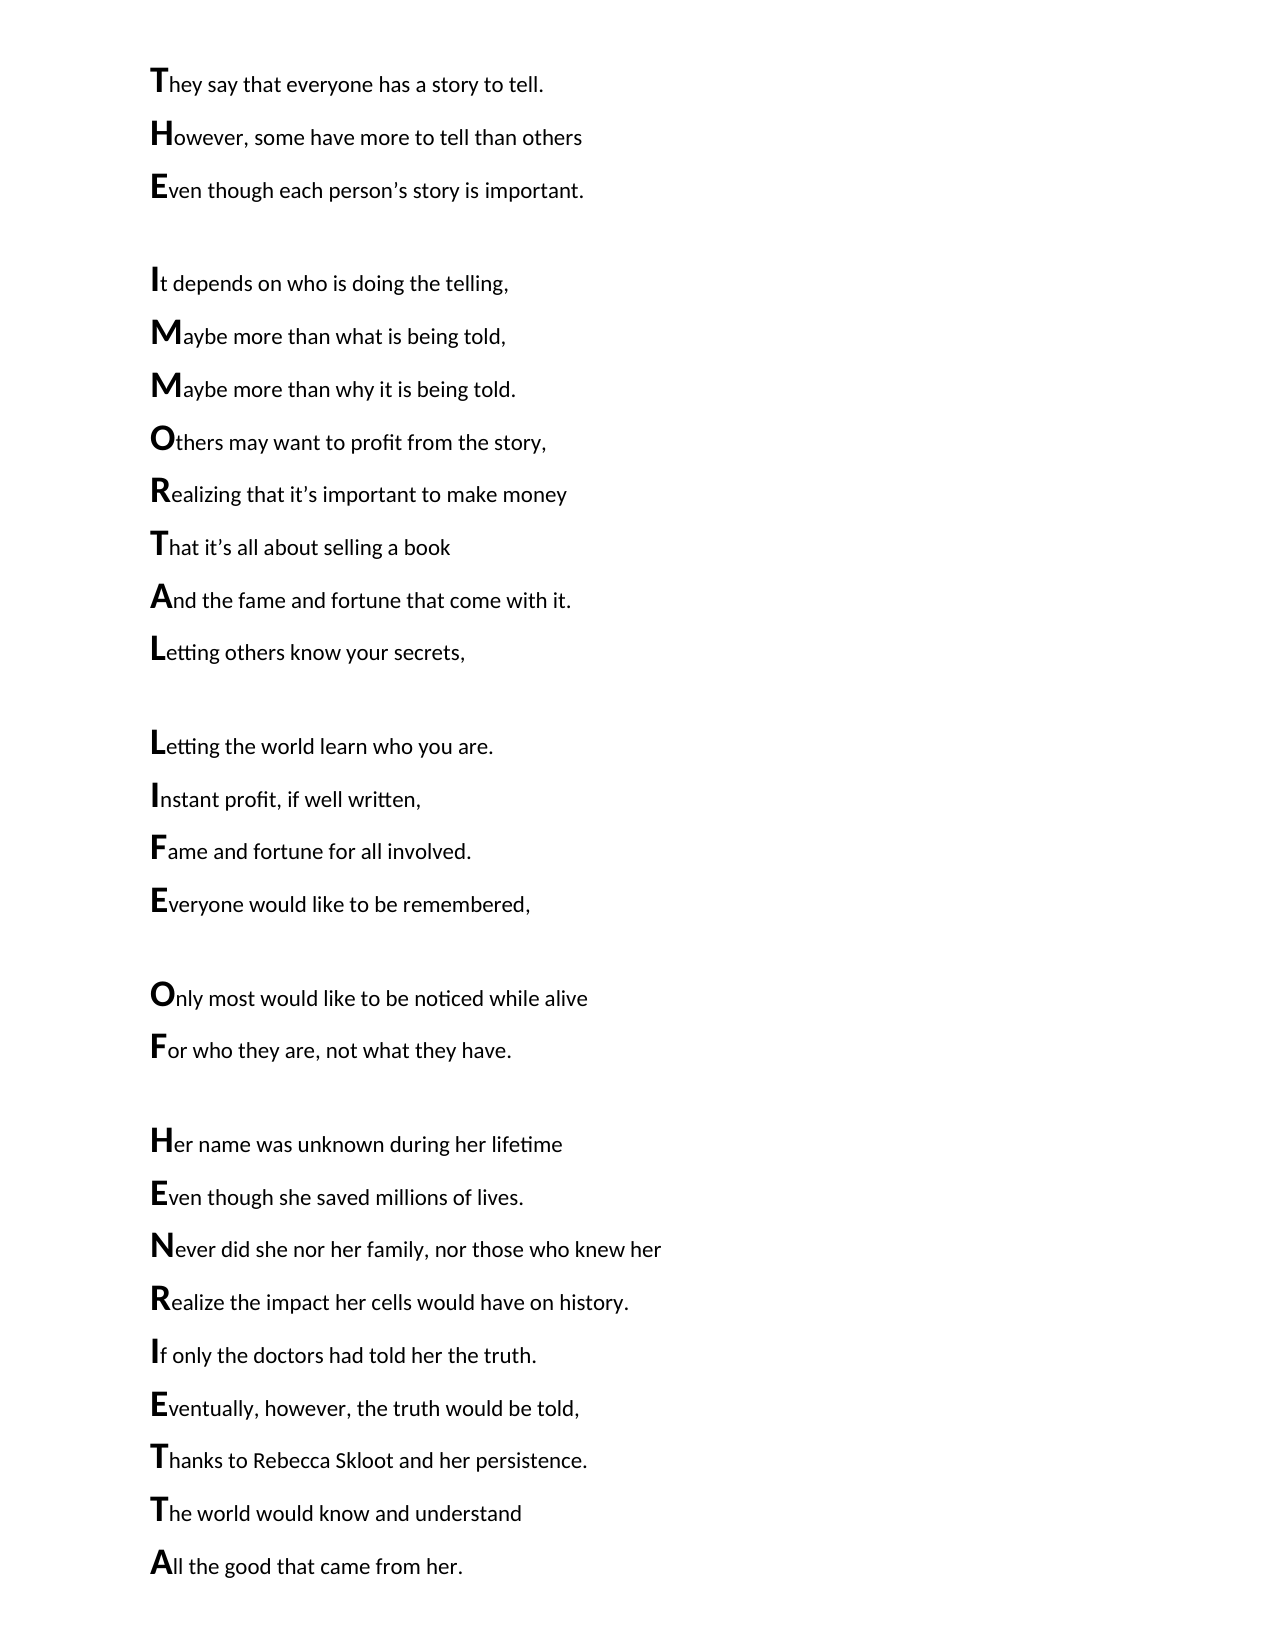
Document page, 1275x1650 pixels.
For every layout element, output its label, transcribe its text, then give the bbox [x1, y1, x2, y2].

text Even though she saved millions of lives. [150, 1169, 1125, 1214]
text If only the doctors had told her the truth. [150, 1327, 1125, 1373]
text Everyone would like to be remembered, [150, 876, 1125, 922]
text Thanks to Rebecca Skloot and her persistence. [150, 1432, 1125, 1478]
text It depends on who is doing the telling, [150, 255, 1125, 301]
text Only most would like to be noticed while alive [150, 970, 1125, 1016]
text Maybe more than why it is being told. [150, 361, 1125, 407]
text Others may want to profit from the story, [150, 413, 1125, 459]
text Instant profit, if well written, [150, 771, 1125, 816]
text The world would know and understand [150, 1485, 1125, 1531]
text Fame and fortune for all involved. [150, 823, 1125, 869]
text Realizing that it’s important to make money [150, 466, 1125, 512]
text Never did she nor her family, nor those who knew her [150, 1221, 1125, 1267]
text Eventually, however, the truth would be told, [150, 1379, 1125, 1425]
text Realize the impact her cells would have on history. [150, 1274, 1125, 1320]
text And the fame and fortune that come with it. [150, 572, 1125, 617]
text However, some have more to tell than others [150, 109, 1125, 155]
text Letting the world learn who you are. [150, 718, 1125, 764]
text All the good that came from her. [150, 1538, 1125, 1583]
text Even though each person’s story is important. [150, 162, 1125, 207]
text Maybe more than what is being told, [150, 308, 1125, 354]
text Letting others know your secrets, [150, 624, 1125, 670]
text For who they are, not what they have. [150, 1022, 1125, 1068]
text That it’s all about selling a book [150, 519, 1125, 565]
text They say that everyone has a story to tell. [150, 56, 1125, 102]
text Her name was unknown during her lifetime [150, 1116, 1125, 1162]
